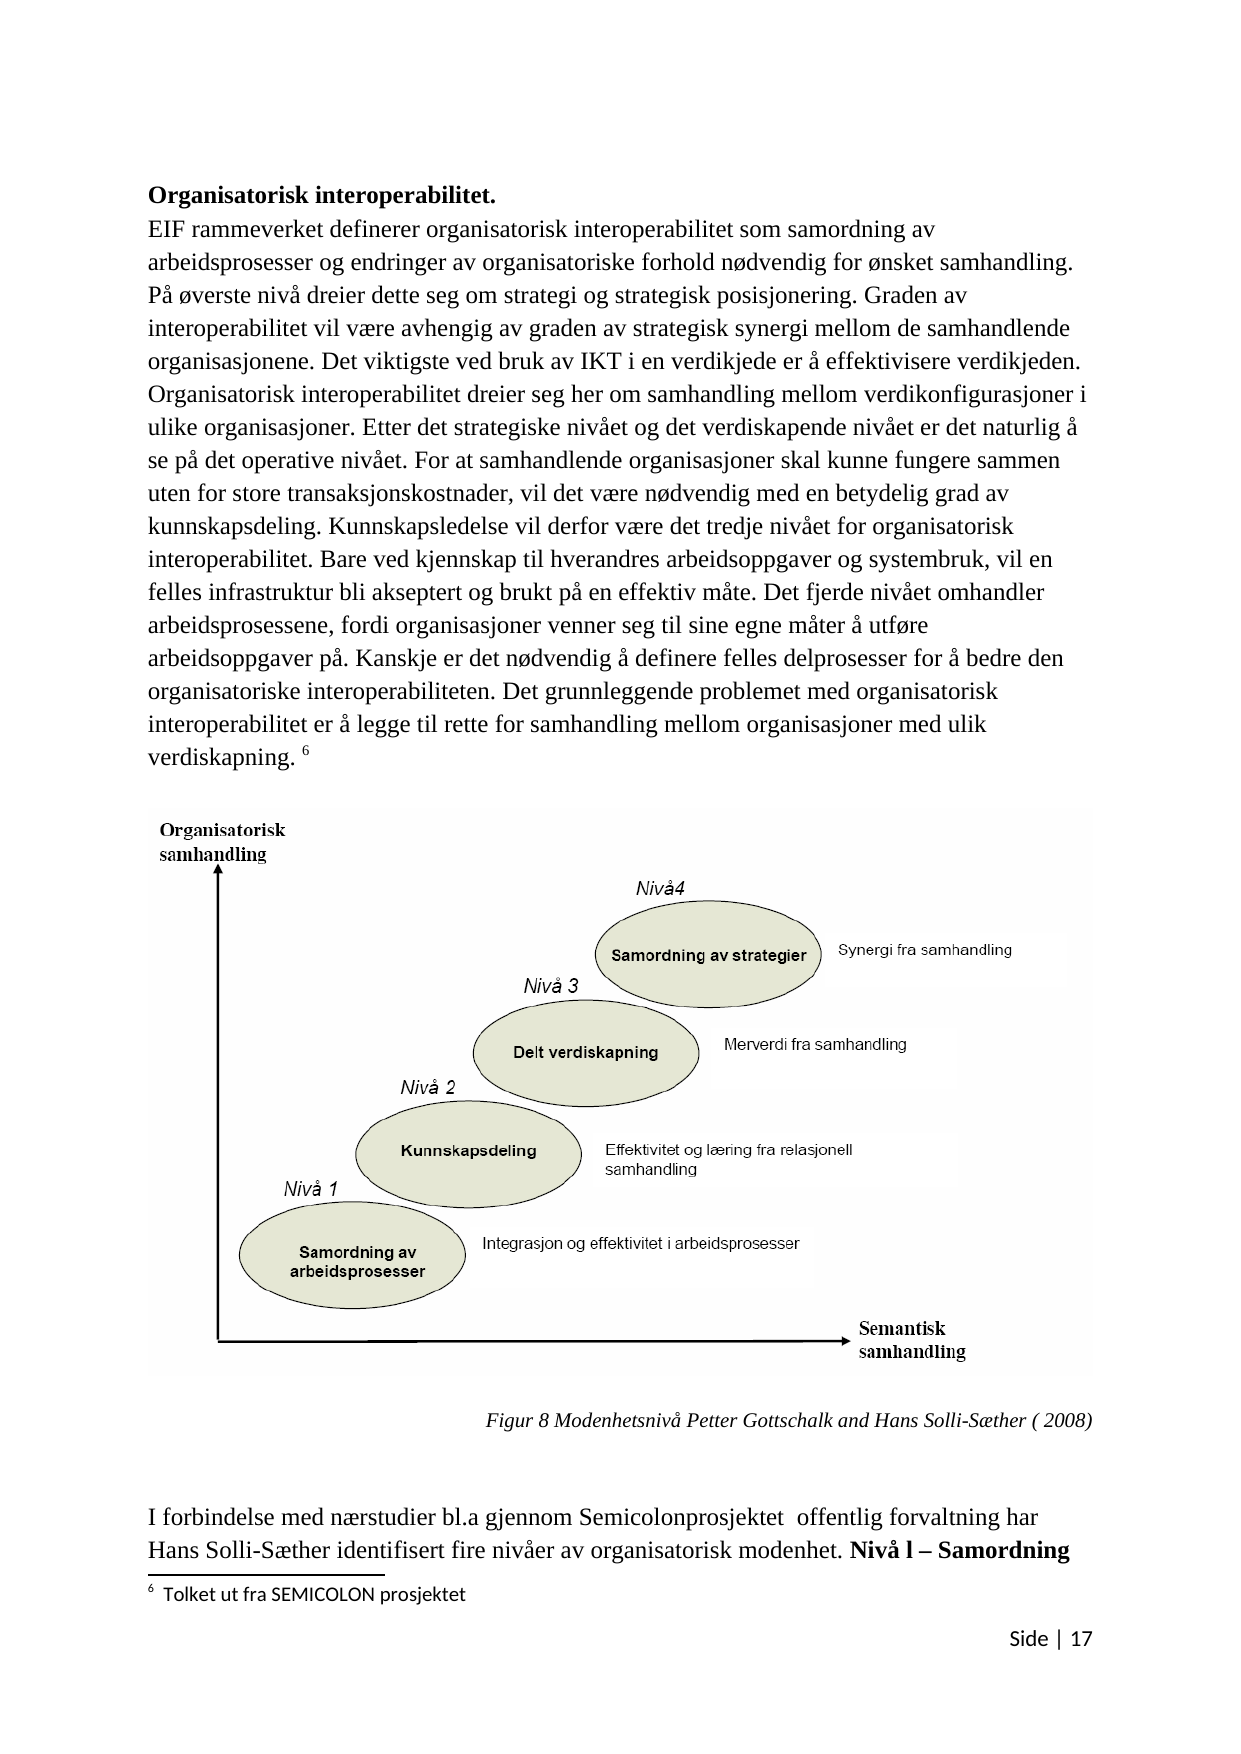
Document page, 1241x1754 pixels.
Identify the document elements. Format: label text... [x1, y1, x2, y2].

text Organisatorisk interoperabilitet. [148, 181, 1093, 209]
text EIF rammeverket definerer organisatorisk interoperabilitet som samordning av arbeidsprosesser og endringer av organisatoriske forhold nødvendig for ønsket samhandling. På øverste nivå dreier dette seg om strategi og strategisk posisjonering. Graden av interoperabilitet vil være avhengig av graden av strategisk synergi mellom de samhandlende organisasjonene. Det viktigste ved bruk av IKT i en verdikjede er å effektivisere verdikjeden. Organisatorisk interoperabilitet dreier seg her om samhandling mellom verdikonfigurasjoner i ulike organisasjoner. Etter det strategiske nivået og det verdiskapende nivået er det naturlig å se på det operative nivået. For at samhandlende organisasjoner skal kunne fungere sammen uten for store transaksjonskostnader, vil det være nødvendig med en betydelig grad av kunnskapsdeling. Kunnskapsledelse vil derfor være det tredje nivået for organisatorisk interoperabilitet. Bare ved kjennskap til hverandres arbeidsoppgaver og systembruk, vil en felles infrastruktur bli akseptert og brukt på en effektiv måte. Det fjerde nivået omhandler arbeidsprosessene, fordi organisasjoner venner seg til sine egne måter å utføre arbeidsoppgaver på. Kanskje er det nødvendig å definere felles delprosesser for å bedre den organisatoriske interoperabiliteten. Det grunnleggende problemet med organisatorisk interoperabilitet er å legge til rette for samhandling mellom organisasjoner med ulik verdiskapning. [148, 214, 1093, 771]
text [148, 1502, 1093, 1563]
text Figur 8 Modenhetsnivå Petter Gottschalk and Hans Solli-Sæther ( 2008) [148, 1408, 1093, 1432]
picture [147, 808, 1093, 1376]
